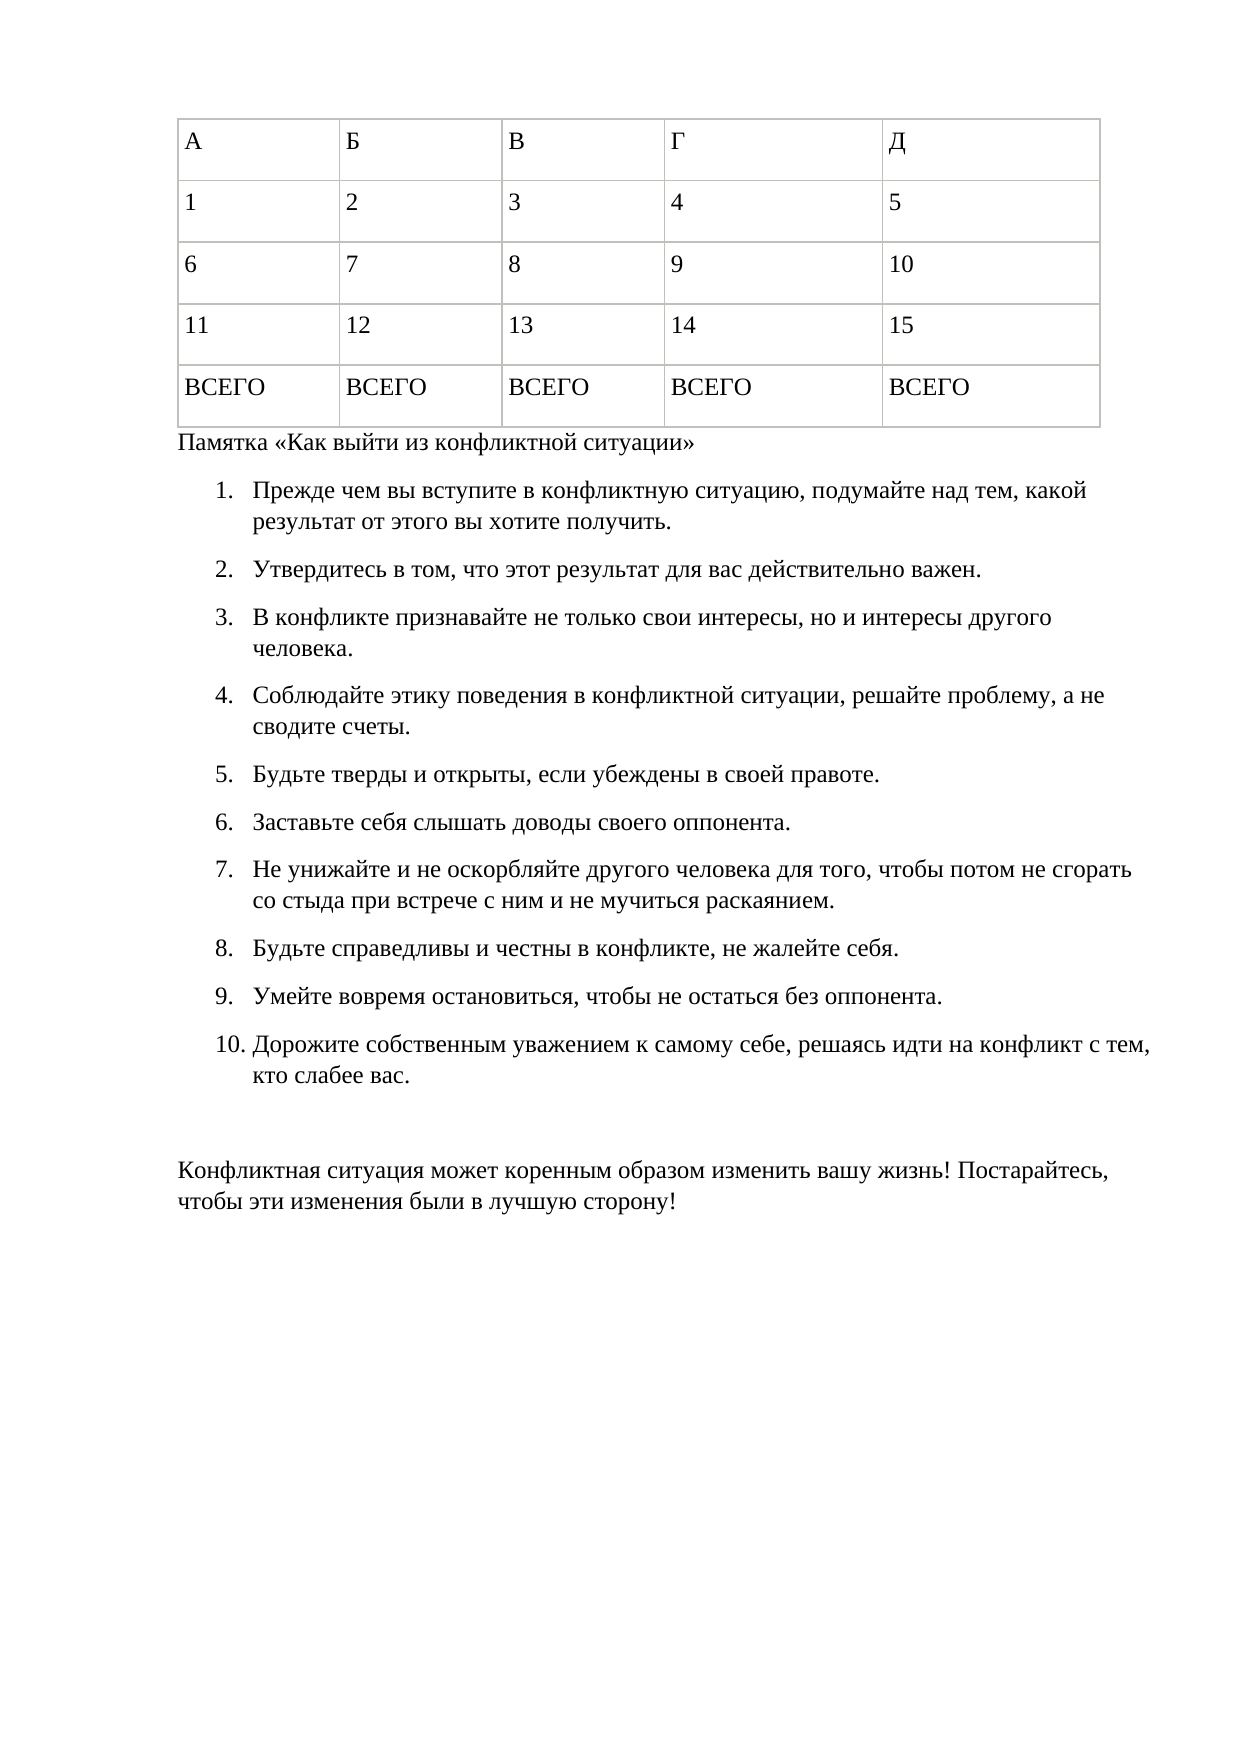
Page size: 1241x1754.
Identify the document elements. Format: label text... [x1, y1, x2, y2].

table_header В [503, 120, 664, 180]
table_header Г [665, 120, 882, 180]
table_cell ВСЕГО [503, 366, 664, 426]
list Дорожите собственным уважением к самому себе, решаясь идти на конфликт с тем, кто слабее вас. [215, 1029, 1152, 1088]
table_header А [179, 120, 339, 180]
list Будьте тверды и открыты, если убеждены в своей правоте. [215, 759, 1152, 788]
table_header Д [883, 120, 1099, 180]
list Будьте справедливы и честны в конфликте, не жалейте себя. [215, 933, 1152, 962]
list Соблюдайте этику поведения в конфликтной ситуации, решайте проблему, а не сводите счеты. [215, 680, 1152, 740]
table_cell 3 [503, 181, 664, 241]
text Памятка «Как выйти из конфликтной ситуации» [177, 427, 1152, 456]
table_cell 13 [503, 305, 664, 364]
list Заставьте себя слышать доводы своего оппонента. [215, 807, 1152, 836]
text Конфликтная ситуация может коренным образом изменить вашу жизнь! Постарайтесь, чтобы эти изменения были в лучшую сторону! [177, 1155, 1152, 1215]
list Утвердитесь в том, что этот результат для вас действительно важен. [215, 554, 1152, 583]
table_cell 7 [340, 243, 501, 303]
table_cell ВСЕГО [883, 366, 1099, 426]
table_cell 4 [665, 181, 882, 241]
table_cell 9 [665, 243, 882, 303]
list Прежде чем вы вступите в конфликтную ситуацию, подумайте над тем, какой результат от этого вы хотите получить. [215, 475, 1152, 535]
table_cell 10 [883, 243, 1099, 303]
table_cell ВСЕГО [340, 366, 501, 426]
list В конфликте признавайте не только свои интересы, но и интересы другого человека. [215, 602, 1152, 661]
table_cell 11 [179, 305, 339, 364]
table_cell 5 [883, 181, 1099, 241]
table_cell 12 [340, 305, 501, 364]
table_cell 2 [340, 181, 501, 241]
table_cell 8 [503, 243, 664, 303]
table_cell ВСЕГО [179, 366, 339, 426]
list Умейте вовремя остановиться, чтобы не остаться без оппонента. [215, 981, 1152, 1010]
list Не унижайте и не оскорбляйте другого человека для того, чтобы потом не сгорать со стыда при встрече с ним и не мучиться раскаянием. [215, 854, 1152, 914]
table_cell 1 [179, 181, 339, 241]
table_cell 15 [883, 305, 1099, 364]
table_header Б [340, 120, 501, 180]
table_cell ВСЕГО [665, 366, 882, 426]
table_cell 14 [665, 305, 882, 364]
table_cell 6 [179, 243, 339, 303]
